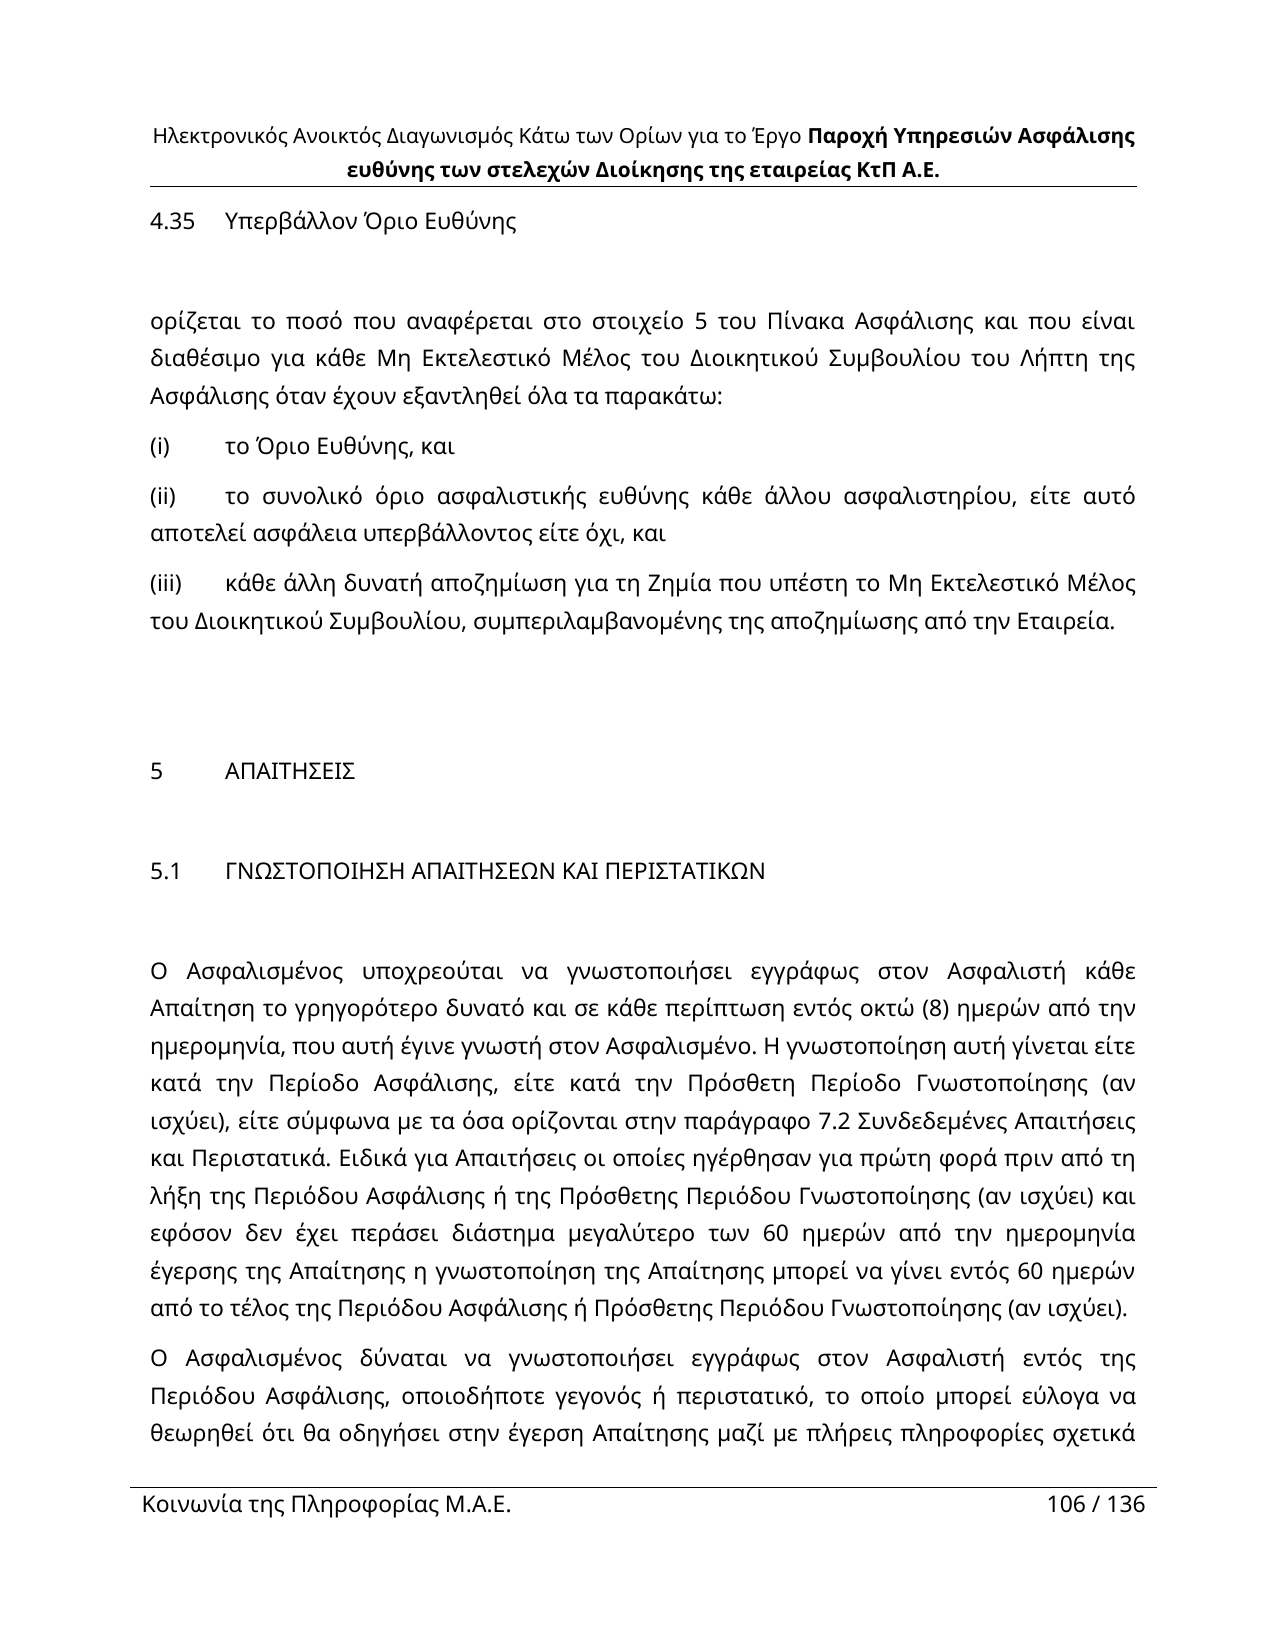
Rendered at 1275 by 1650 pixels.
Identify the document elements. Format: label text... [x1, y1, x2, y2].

text 5.1 ΓΝΩΣΤΟΠΟΙΗΣΗ ΑΠΑΙΤΗΣΕΩΝ ΚΑΙ ΠΕΡΙΣΤΑΤΙΚΩΝ [150, 855, 1137, 886]
text (ii) το συνολικό όριο ασφαλιστικής ευθύνης κάθε άλλου ασφαλιστηρίου, είτε αυτό αποτελεί ασφάλεια υπερβάλλοντος είτε όχι, και [150, 480, 1137, 549]
text 4.35 Υπερβάλλον Όριο Ευθύνης [150, 205, 1137, 236]
text ορίζεται το ποσό που αναφέρεται στο στοιχείο 5 του Πίνακα Ασφάλισης και που είναι διαθέσιμο για κάθε Μη Εκτελεστικό Μέλος του Διοικητικού Συμβουλίου του Λήπτη της Ασφάλισης όταν έχουν εξαντληθεί όλα τα παρακάτω: [150, 305, 1137, 411]
text (iii) κάθε άλλη δυνατή αποζημίωση για τη Ζημία που υπέστη το Μη Εκτελεστικό Μέλος του Διοικητικού Συμβουλίου, συμπεριλαμβανομένης της αποζημίωσης από την Εταιρεία. [150, 567, 1137, 636]
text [150, 1342, 1137, 1449]
text (i) το Όριο Ευθύνης, και [150, 430, 1137, 461]
text 5 ΑΠΑΙΤΗΣΕΙΣ [150, 755, 1137, 786]
text Ο Ασφαλισμένος υποχρεούται να γνωστοποιήσει εγγράφως στον Ασφαλιστή κάθε Απαίτηση το γρηγορότερο δυνατό και σε κάθε περίπτωση εντός οκτώ (8) ημερών από την ημερομηνία, που αυτή έγινε γνωστή στον Ασφαλισμένο. Η γνωστοποίηση αυτή γίνεται είτε κατά την Περίοδο Ασφάλισης, είτε κατά την Πρόσθετη Περίοδο Γνωστοποίησης (αν ισχύει), είτε σύμφωνα με τα όσα ορίζονται στην παράγραφο 7.2 Συνδεδεμένες Απαιτήσεις και Περιστατικά. Ειδικά για Απαιτήσεις οι οποίες ηγέρθησαν για πρώτη φορά πριν από τη λήξη της Περιόδου Ασφάλισης ή της Πρόσθετης Περιόδου Γνωστοποίησης (αν ισχύει) και εφόσον δεν έχει περάσει διάστημα μεγαλύτερο των 60 ημερών από την ημερομηνία έγερσης της Απαίτησης η γνωστοποίηση της Απαίτησης μπορεί να γίνει εντός 60 ημερών από το τέλος της Περιόδου Ασφάλισης ή Πρόσθετης Περιόδου Γνωστοποίησης (αν ισχύει). [150, 955, 1137, 1324]
